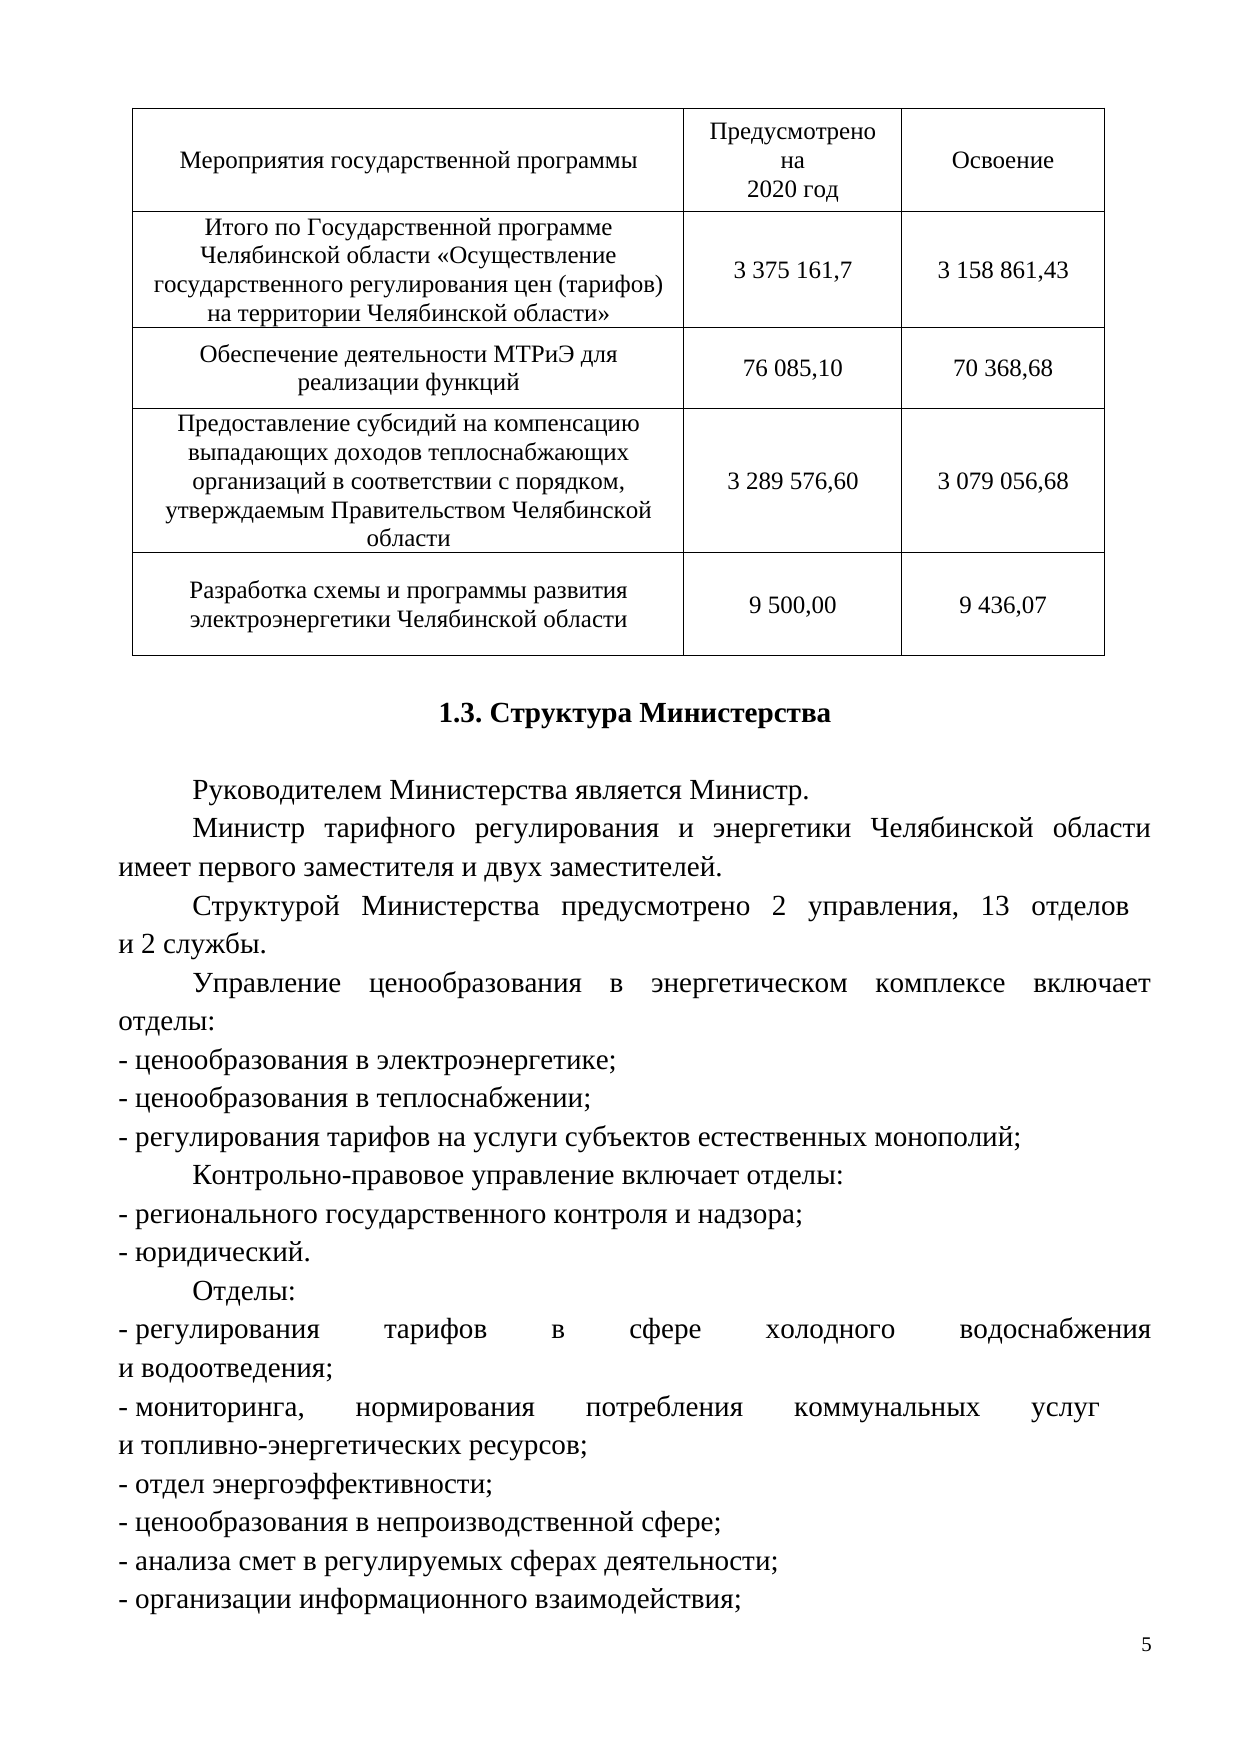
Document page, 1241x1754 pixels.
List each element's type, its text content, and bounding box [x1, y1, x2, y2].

table_cell Разработка схемы и программы развития электроэнергетики Челябинской области [133, 553, 683, 655]
text - юридический. [118, 1234, 1152, 1268]
table_header Предусмотрено на 2020 год [684, 109, 901, 211]
table_cell 3 158 861,43 [902, 212, 1104, 327]
text - регулирования тарифов на услуги субъектов естественных монополий; [118, 1119, 1152, 1152]
text 1.3. Структура Министерства [118, 695, 1152, 728]
table_cell 70 368,68 [902, 328, 1104, 407]
table_cell Предоставление субсидий на компенсацию выпадающих доходов теплоснабжающих организаций в соответствии с порядком, утверждаемым Правительством Челябинской области [133, 409, 683, 552]
text - организации информационного взаимодействия; [118, 1581, 1152, 1615]
table_cell 9 500,00 [684, 553, 901, 655]
table_cell 76 085,10 [684, 328, 901, 407]
table_cell Итого по Государственной программе Челябинской области «Осуществление государственного регулирования цен (тарифов) на территории Челябинской области» [133, 212, 683, 327]
table_cell 3 289 576,60 [684, 409, 901, 552]
table_cell Обеспечение деятельности МТРиЭ для реализации функций [133, 328, 683, 407]
text - мониторинга, нормирования потребления коммунальных услуг и топливно-энергетических ресурсов; [118, 1389, 1152, 1461]
text - анализа смет в регулируемых сферах деятельности; [118, 1543, 1152, 1576]
text - ценообразования в электроэнергетике; [118, 1042, 1152, 1075]
text Министр тарифного регулирования и энергетики Челябинской области имеет первого заместителя и двух заместителей. [118, 811, 1152, 883]
table_cell 9 436,07 [902, 553, 1104, 655]
table_header Мероприятия государственной программы [133, 109, 683, 211]
text Контрольно-правовое управление включает отделы: [118, 1157, 1152, 1191]
text - регионального государственного контроля и надзора; [118, 1196, 1152, 1229]
table_cell 3 079 056,68 [902, 409, 1104, 552]
text - ценообразования в непроизводственной сфере; [118, 1504, 1152, 1538]
text Отделы: [118, 1273, 1152, 1307]
text Управление ценообразования в энергетическом комплексе включает отделы: [118, 965, 1152, 1037]
text Структурой Министерства предусмотрено 2 управления, 13 отделов и 2 службы. [118, 888, 1152, 960]
text - ценообразования в теплоснабжении; [118, 1080, 1152, 1114]
table_header Освоение [902, 109, 1104, 211]
text - отдел энергоэффективности; [118, 1466, 1152, 1499]
text - регулирования тарифов в сфере холодного водоснабжения и водоотведения; [118, 1312, 1152, 1384]
table_cell 3 375 161,7 [684, 212, 901, 327]
text Руководителем Министерства является Министр. [118, 772, 1152, 806]
